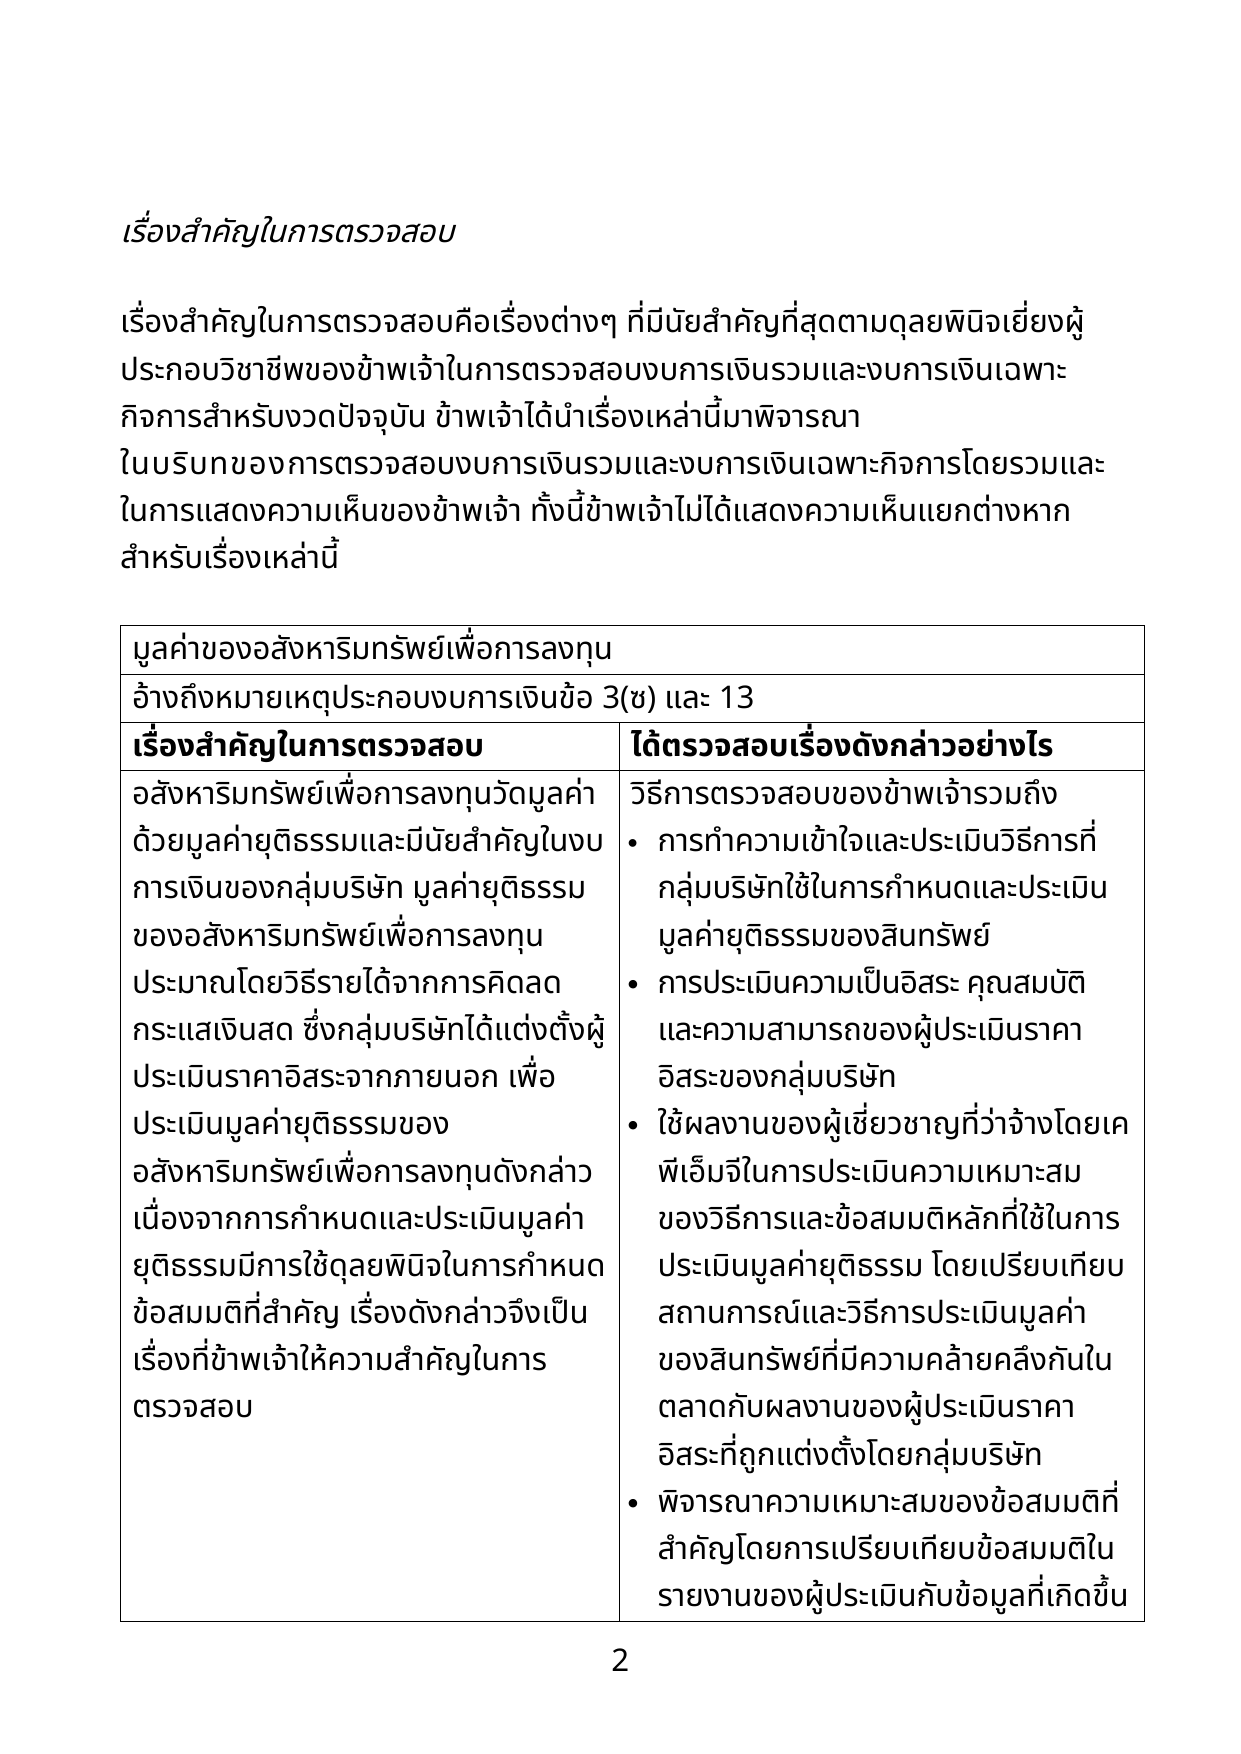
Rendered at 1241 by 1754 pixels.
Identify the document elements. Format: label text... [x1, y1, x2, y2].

table_cell เรื่องสำคัญในการตรวจสอบ [121, 723, 619, 770]
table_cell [121, 771, 619, 1621]
table_cell ได้ตรวจสอบเรื่องดังกล่าวอย่างไร [620, 723, 1144, 770]
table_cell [620, 771, 1144, 1621]
table_header มูลค่าของอสังหาริมทรัพย์เพื่อการลงทุน [121, 626, 1144, 673]
table_cell อ้างถึงหมายเหตุประกอบงบการเงินข้อ 3(ซ) และ 13 [121, 675, 1144, 722]
text เรื่องสำคัญในการตรวจสอบ [120, 210, 1120, 257]
text เรื่องสำคัญในการตรวจสอบคือเรื่องต่างๆ ที่มีนัยสำคัญที่สุดตามดุลยพินิจเยี่ยงผู้ประกอบวิชาชีพของข้าพเจ้าในการตรวจสอบงบการเงินรวมและงบการเงินเฉพาะกิจการสำหรับงวดปัจจุบัน ข้าพเจ้าได้นำเรื่องเหล่านี้มาพิจารณา ในบริบทของการตรวจสอบงบการเงินรวมและงบการเงินเฉพาะกิจการโดยรวมและในการแสดงความเห็นของข้าพเจ้า ทั้งนี้ข้าพเจ้าไม่ได้แสดงความเห็นแยกต่างหากสำหรับเรื่องเหล่านี้ [120, 299, 1120, 583]
